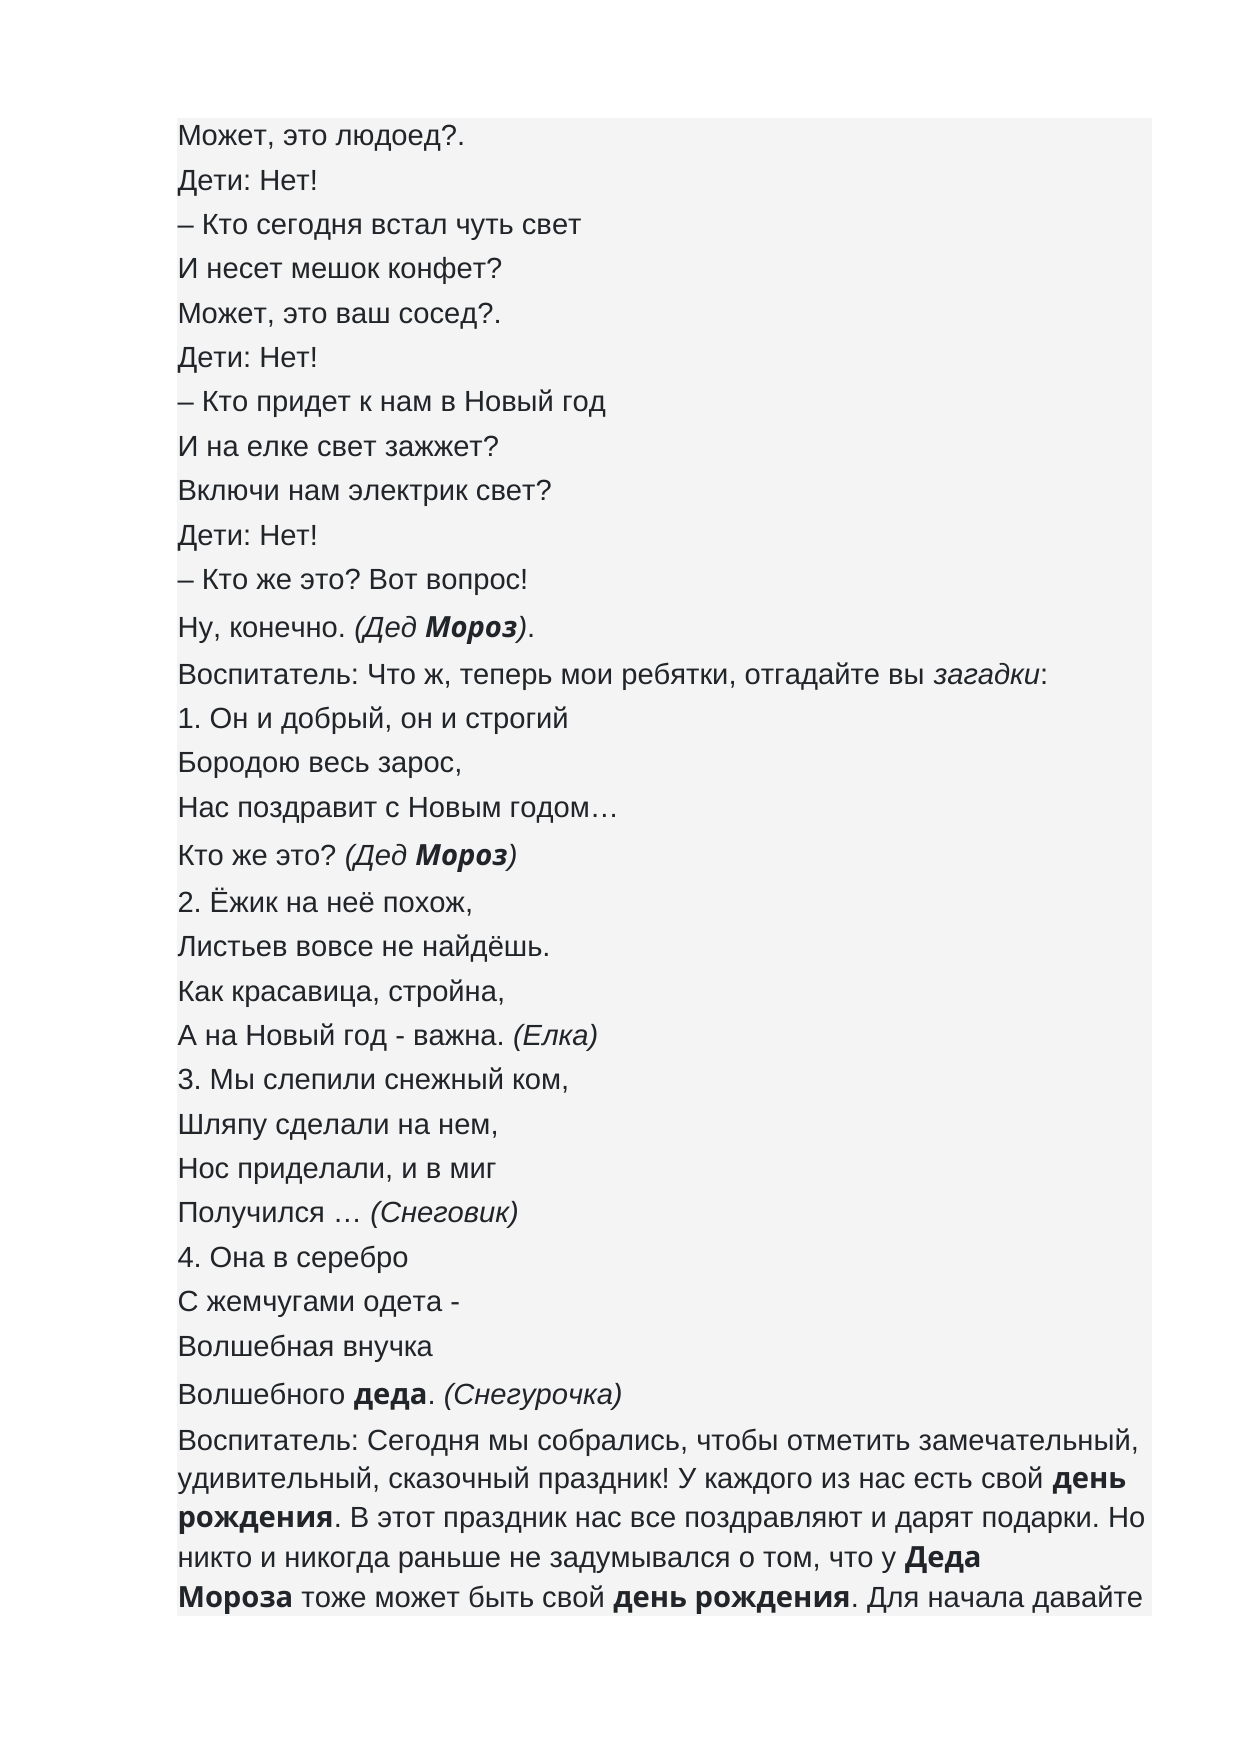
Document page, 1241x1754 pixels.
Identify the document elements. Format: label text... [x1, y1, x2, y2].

text Шляпу сделали на нем, [177, 1107, 1152, 1140]
text Нос приделали, и в миг [177, 1151, 1152, 1184]
text Ну, конечно. (Дед Мороз). [177, 606, 1152, 646]
text Листьев вовсе не найдёшь. [177, 929, 1152, 963]
text А на Новый год - важна. (Елка) [177, 1018, 1152, 1051]
text – Кто придет к нам в Новый год [177, 384, 1152, 418]
text Дети: Нет! [177, 162, 1152, 196]
text Получился … (Снеговик) [177, 1195, 1152, 1229]
text Волшебного деда. (Снегурочка) [177, 1373, 1152, 1413]
text Дети: Нет! [177, 517, 1152, 551]
text 1. Он и добрый, он и строгий [177, 701, 1152, 735]
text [177, 1423, 1152, 1616]
text Нас поздравит с Новым годом… [177, 790, 1152, 823]
text Включи нам электрик свет? [177, 473, 1152, 507]
text Дети: Нет! [177, 340, 1152, 373]
text Кто же это? (Дед Мороз) [177, 834, 1152, 874]
text 3. Мы слепили снежный ком, [177, 1062, 1152, 1096]
text – Кто сегодня встал чуть свет [177, 207, 1152, 240]
text Воспитатель: Что ж, теперь мои ребятки, отгадайте вы загадки: [177, 657, 1152, 690]
text – Кто же это? Вот вопрос! [177, 562, 1152, 595]
text Волшебная внучка [177, 1328, 1152, 1362]
text Может, это людоед?. [177, 118, 1152, 152]
text 2. Ёжик на неё похож, [177, 885, 1152, 918]
text С жемчугами одета - [177, 1284, 1152, 1318]
text И несет мешок конфет? [177, 251, 1152, 285]
text Как красавица, стройна, [177, 973, 1152, 1007]
text Может, это ваш сосед?. [177, 296, 1152, 329]
text 4. Она в серебро [177, 1240, 1152, 1273]
text Бородою весь зарос, [177, 746, 1152, 779]
text И на елке свет зажжет? [177, 429, 1152, 462]
